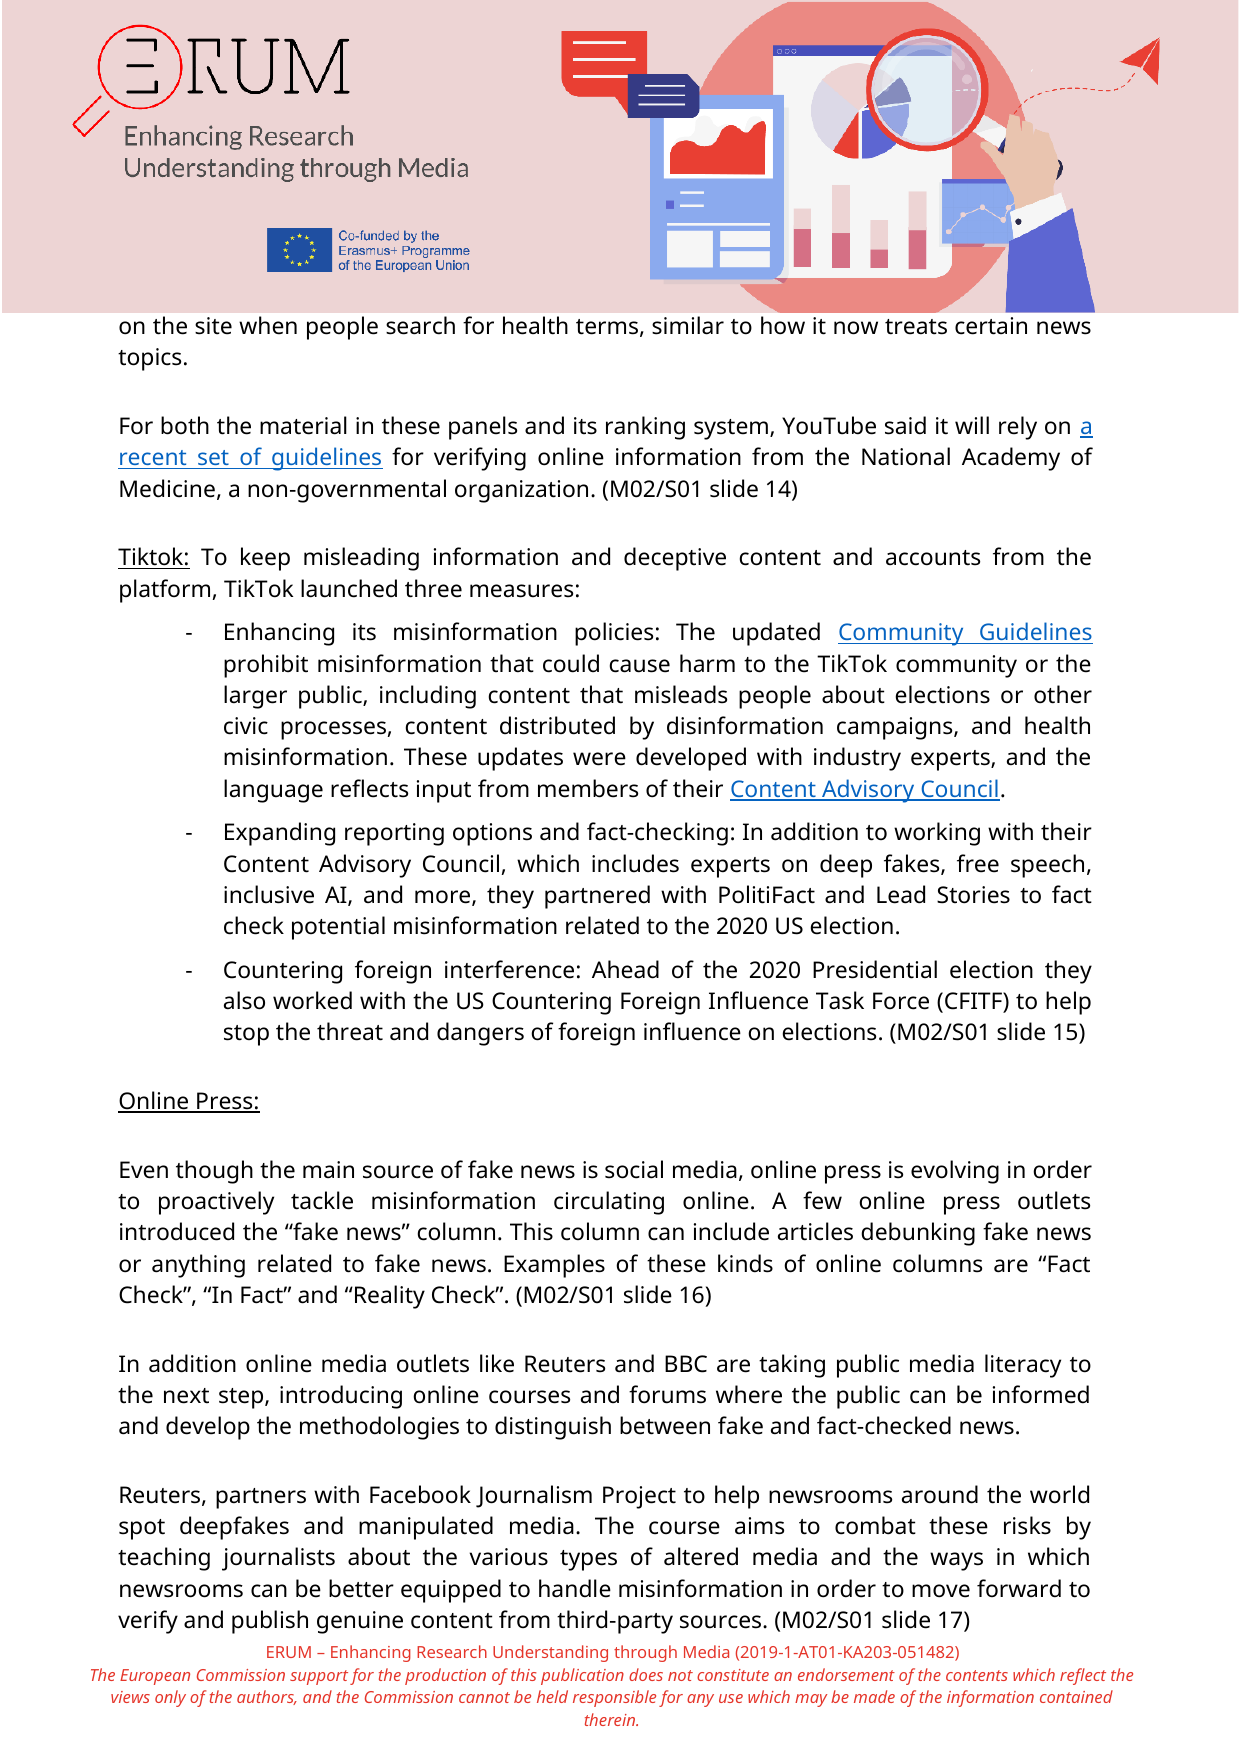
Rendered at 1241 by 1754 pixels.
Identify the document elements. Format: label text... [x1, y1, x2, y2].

list Countering foreign interference: Ahead of the 2020 Presidential election they also worked with the US Countering Foreign Influence Task Force (CFITF) to help stop the threat and dangers of foreign influence on elections. (M02/S01 slide 15) [185, 954, 1093, 1048]
text For both the material in these panels and its ranking system, YouTube said it will rely on a recent set of guidelines for verifying online information from the National Academy of Medicine, a non-governmental organization. (M02/S01 slide 14) [118, 410, 1093, 504]
text Online Press: [118, 1085, 1093, 1116]
picture [0, 0, 1241, 313]
list Expanding reporting options and fact-checking: In addition to working with their Content Advisory Council, which includes experts on deep fakes, free speech, inclusive AI, and more, they partnered with PolitiFact and Lead Stories to fact check potential misinformation related to the 2020 US election. [185, 816, 1093, 941]
text Tiktok: To keep misleading information and deceptive content and accounts from the platform, TikTok launched three measures: [118, 541, 1093, 604]
text In addition online media outlets like Reuters and BBC are taking public media literacy to the next step, introducing online courses and forums where the public can be informed and develop the methodologies to distinguish between fake and fact-checked news. [118, 1348, 1093, 1441]
text Even though the main source of fake news is social media, online press is evolving in order to proactively tackle misinformation circulating online. A few online press outlets introduced the “fake news” column. This column can include articles debunking fake news or anything related to fake news. Examples of these kinds of online columns are “Fact Check”, “In Fact” and “Reality Check”. (M02/S01 slide 16) [118, 1154, 1093, 1310]
text Reuters, partners with Facebook Journalism Project to help newsrooms around the world spot deepfakes and manipulated media. The course aims to combat these risks by teaching journalists about the various types of altered media and the ways in which newsrooms can be better equipped to handle misinformation in order to move forward to verify and publish genuine content from third-party sources. (M02/S01 slide 17) [118, 1479, 1093, 1635]
list Enhancing its misinformation policies: The updated Community Guidelines prohibit misinformation that could cause harm to the TikTok community or the larger public, including content that misleads people about elections or other civic processes, content distributed by disinformation campaigns, and health misinformation. These updates were developed with industry experts, and the language reflects input from members of their Content Advisory Council. [185, 616, 1093, 804]
